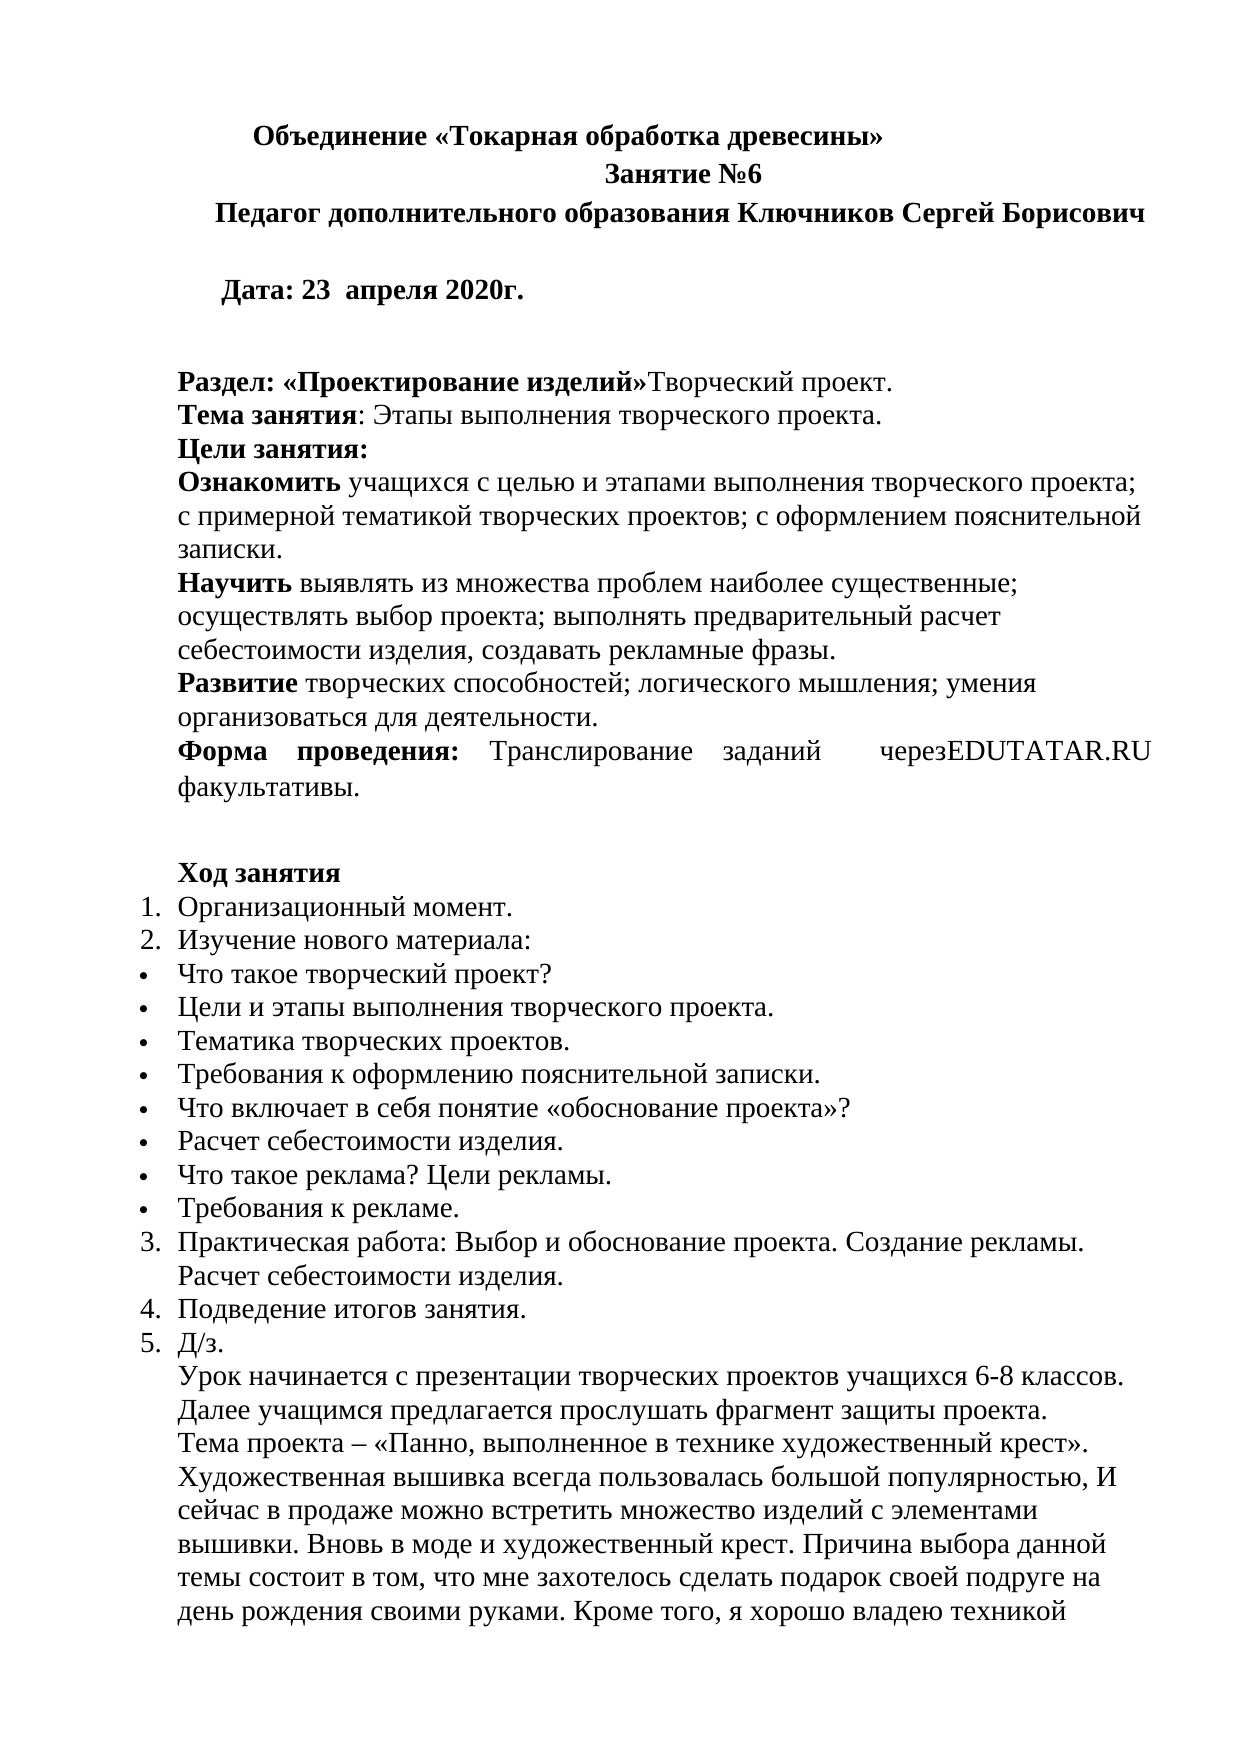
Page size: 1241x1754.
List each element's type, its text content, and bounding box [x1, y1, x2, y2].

text Научить выявлять из множества проблем наиболее существенные; осуществлять выбор проекта; выполнять предварительный расчет себестоимости изделия, создавать рекламные фразы. [177, 565, 1152, 666]
list Подведение итогов занятия. [140, 1291, 1152, 1325]
text Цели занятия: [177, 431, 1152, 464]
text Раздел: «Проектирование изделий»Творческий проект. [177, 364, 1152, 397]
list Изучение нового материала: [140, 922, 1152, 956]
list Требования к рекламе. [140, 1191, 1152, 1224]
list Объединение «Токарная обработка древесины» [252, 118, 1152, 152]
list Что такое творческий проект? [140, 956, 1152, 989]
list Что такое реклама? Цели рекламы. [140, 1157, 1152, 1191]
text Тема проекта – «Панно, выполненное в технике художественный крест». [177, 1425, 1152, 1459]
list Требования к оформлению пояснительной записки. [140, 1056, 1152, 1090]
text Форма проведения: Транслирование заданий черезEDUTATAR.RU факультативы. [177, 733, 1152, 802]
list Что включает в себя понятие «обоснование проекта»? [140, 1090, 1152, 1123]
list Д/з. [140, 1325, 1152, 1358]
list Организационный момент. [140, 889, 1152, 922]
list Расчет себестоимости изделия. [140, 1123, 1152, 1157]
text Развитие творческих способностей; логического мышления; умения организоваться для деятельности. [177, 666, 1152, 733]
text Урок начинается с презентации творческих проектов учащихся 6-8 классов. Далее учащимся предлагается прослушать фрагмент защиты проекта. [177, 1358, 1152, 1425]
text Ознакомить учащихся с целью и этапами выполнения творческого проекта; [177, 464, 1152, 498]
text Дата: 23 апреля 2020г. [177, 272, 1152, 306]
list Цели и этапы выполнения творческого проекта. [140, 989, 1152, 1023]
text Ход занятия [177, 855, 1152, 889]
text с примерной тематикой творческих проектов; с оформлением пояснительной записки. [177, 498, 1152, 565]
text Занятие №6 [215, 157, 1152, 190]
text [177, 1459, 1152, 1627]
list Практическая работа: Выбор и обоснование проекта. Создание рекламы. Расчет себестоимости изделия. [140, 1224, 1152, 1291]
text Педагог дополнительного образования Ключников Сергей Борисович [215, 195, 1152, 229]
list Тематика творческих проектов. [140, 1023, 1152, 1056]
text Тема занятия: Этапы выполнения творческого проекта. [177, 397, 1152, 431]
